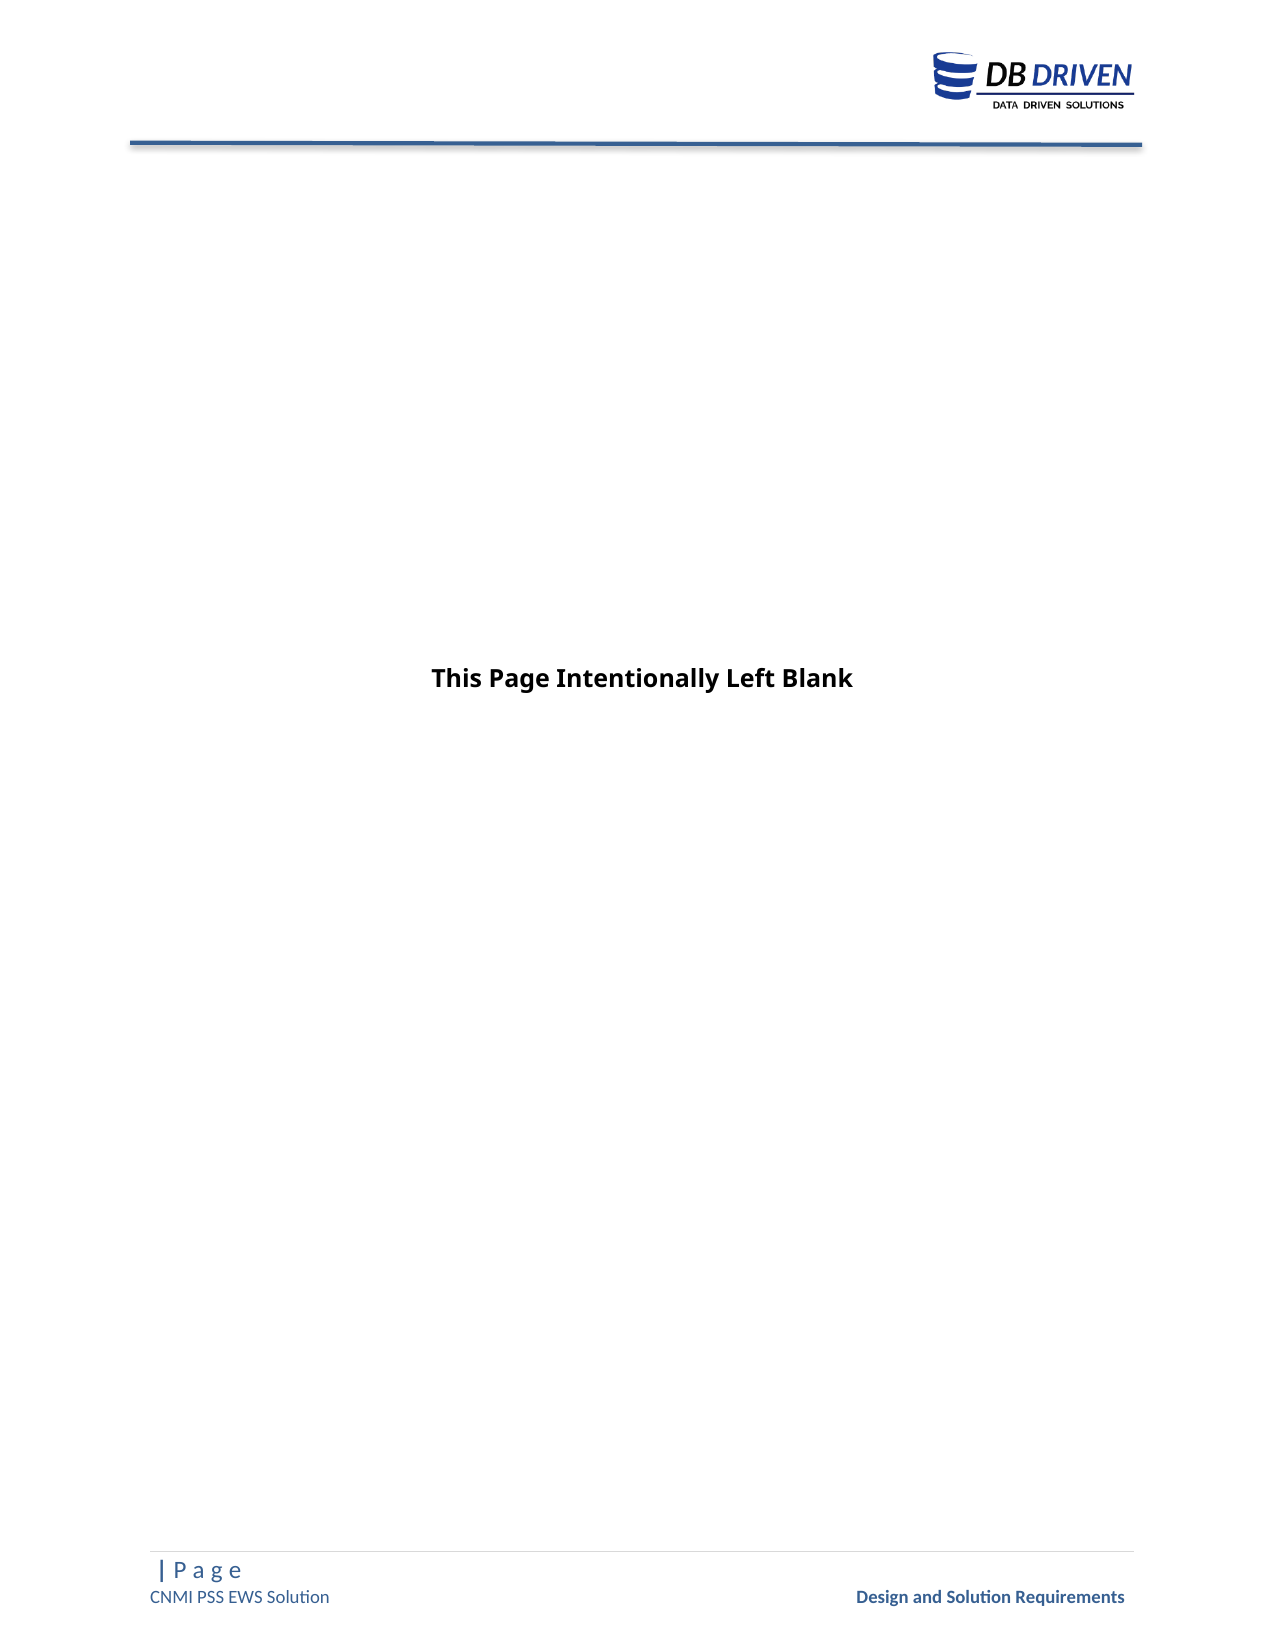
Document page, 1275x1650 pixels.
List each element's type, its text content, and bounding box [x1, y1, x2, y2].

picture [932, 52, 1135, 109]
text This Page Intentionally Left Blank [150, 661, 1134, 695]
